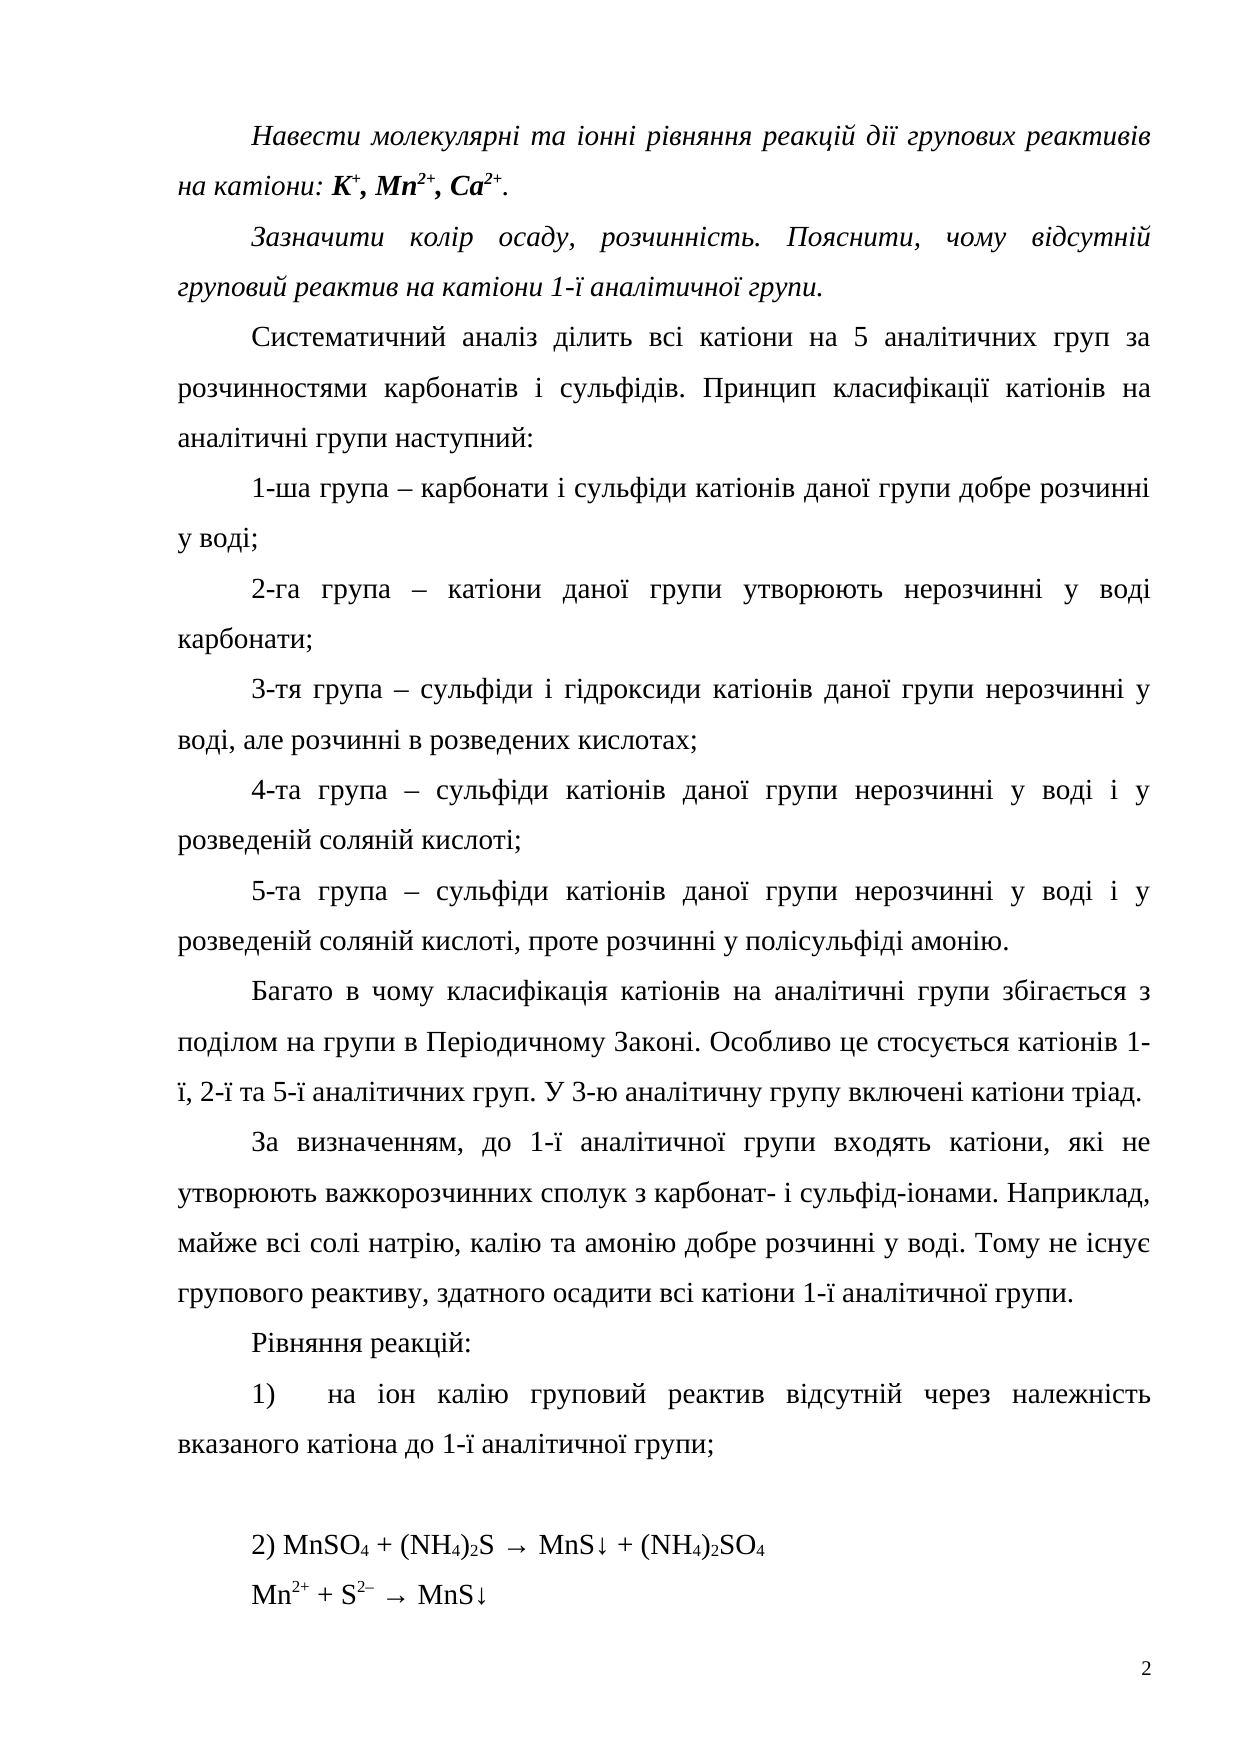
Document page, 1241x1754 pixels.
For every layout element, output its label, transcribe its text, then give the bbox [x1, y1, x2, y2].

text Багато в чому класифікація катіонів на аналітичні групи збігається з поділом на групи в Періодичному Законі. Особливо це стосується катіонів 1-ї, 2-ї та 5-ї аналітичних груп. У 3-ю аналітичну групу включені катіони тріад. [177, 973, 1152, 1108]
text 2-га група – катіони даної групи утворюють нерозчинні у воді карбонати; [177, 571, 1152, 655]
list на іон калію груповий реактив відсутній через належність вказаного катіона до 1-ї аналітичної групи; [177, 1376, 1152, 1460]
text 4-та група – сульфіди катіонів даної групи нерозчинні у воді і у розведеній соляній кислоті; [177, 772, 1152, 856]
text Зазначити колір осаду, розчинність. Пояснити, чому відсутній груповий реактив на катіони 1-ї аналітичної групи. [177, 219, 1152, 303]
text Рівняння реакцій: [177, 1326, 1152, 1359]
text Mn2+ + S2– → MnS↓ [177, 1577, 1152, 1611]
text За визначенням, до 1-ї аналітичної групи входять катіони, які не утворюють важкорозчинних сполук з карбонат- і сульфід-іонами. Наприклад, майже всі солі натрію, калію та амонію добре розчинні у воді. Тому не існує групового реактиву, здатного осадити всі катіони 1-ї аналітичної групи. [177, 1124, 1152, 1309]
text Навести молекулярні та іонні рівняння реакцій дії групових реактивів на катіони: K+, Mn2+, Ca2+. [177, 118, 1152, 202]
text 3-тя група – сульфіди і гідроксиди катіонів даної групи нерозчинні у воді, але розчинні в розведених кислотах; [177, 672, 1152, 755]
text 5-та група – сульфіди катіонів даної групи нерозчинні у воді і у розведеній соляній кислоті, проте розчинні у полісульфіді амонію. [177, 873, 1152, 957]
text 1-ша група – карбонати і сульфіди катіонів даної групи добре розчинні у воді; [177, 470, 1152, 554]
text 2) MnSO4 + (NH4)2S → MnS↓ + (NH4)2SO4 [177, 1527, 1152, 1560]
text Систематичний аналіз ділить всі катіони на 5 аналітичних груп за розчинностями карбонатів і сульфідів. Принцип класифікації катіонів на аналітичні групи наступний: [177, 319, 1152, 453]
